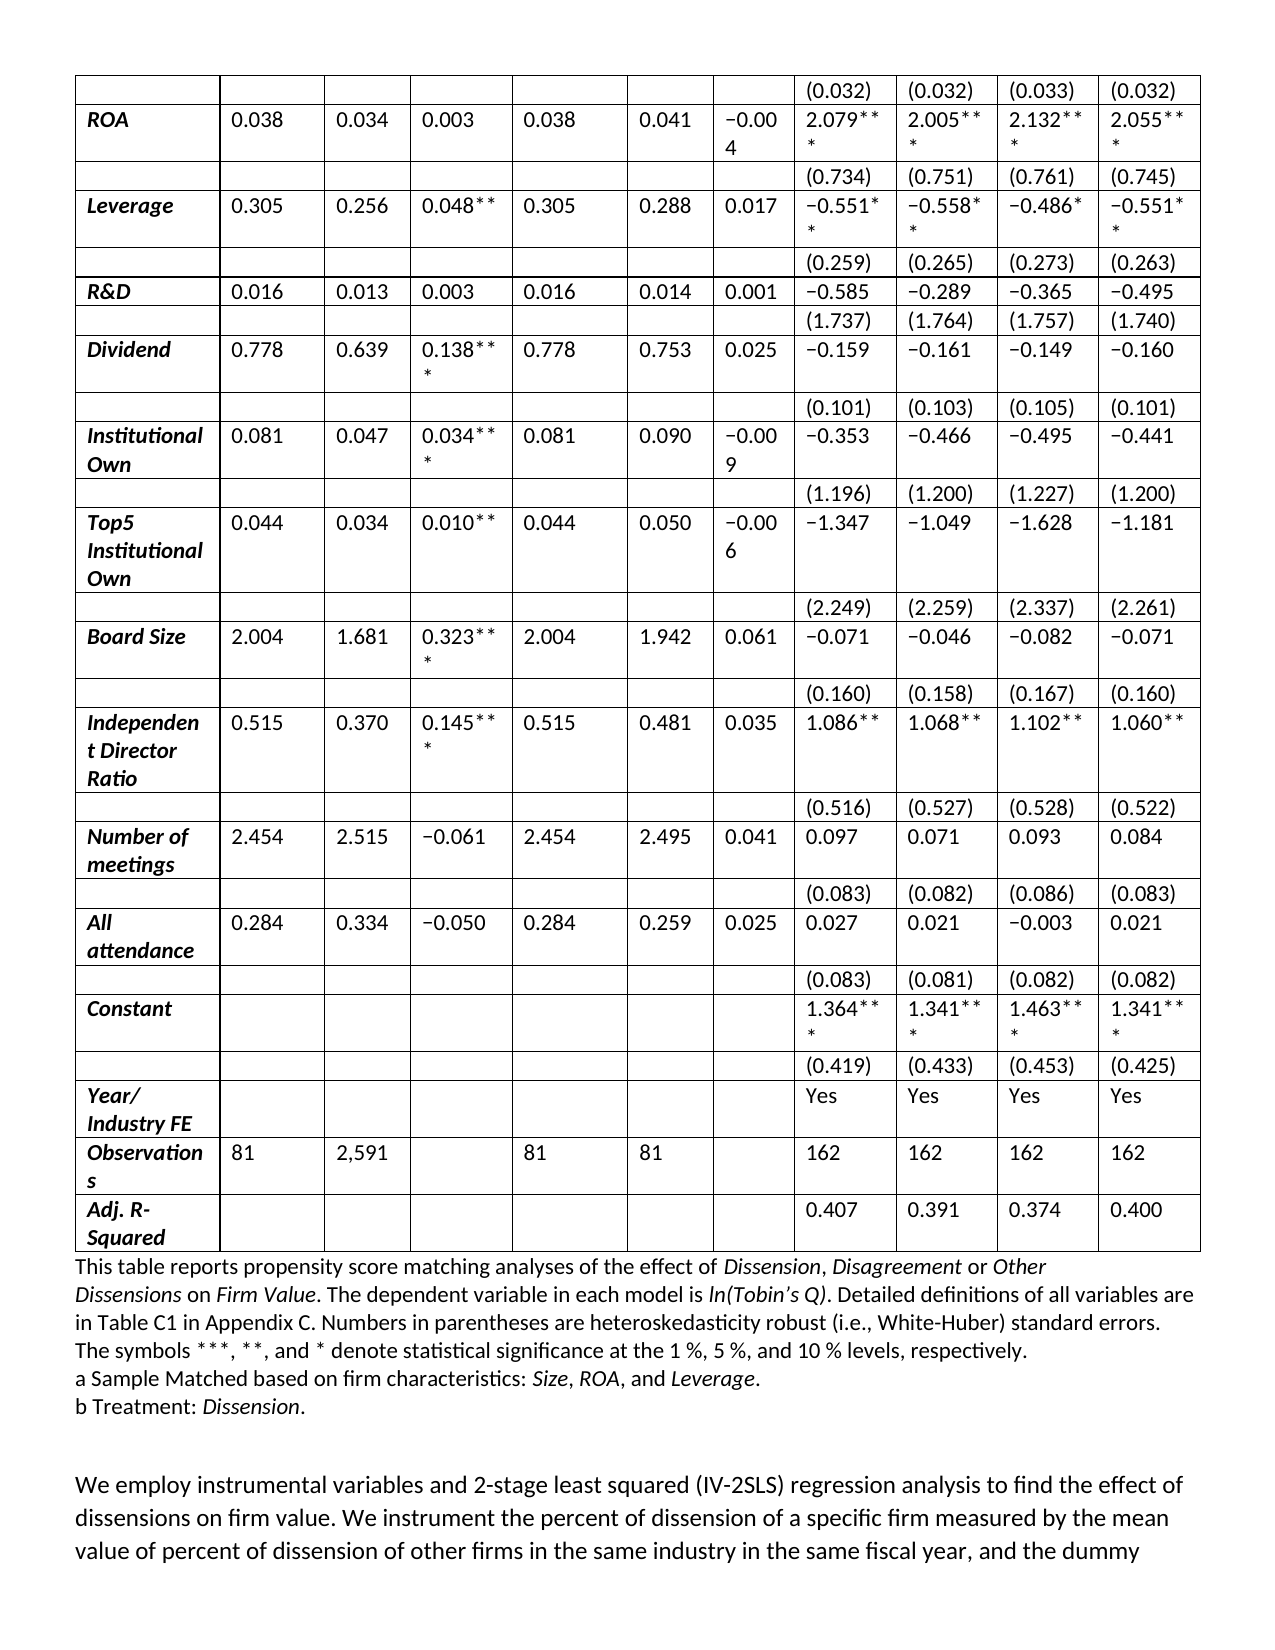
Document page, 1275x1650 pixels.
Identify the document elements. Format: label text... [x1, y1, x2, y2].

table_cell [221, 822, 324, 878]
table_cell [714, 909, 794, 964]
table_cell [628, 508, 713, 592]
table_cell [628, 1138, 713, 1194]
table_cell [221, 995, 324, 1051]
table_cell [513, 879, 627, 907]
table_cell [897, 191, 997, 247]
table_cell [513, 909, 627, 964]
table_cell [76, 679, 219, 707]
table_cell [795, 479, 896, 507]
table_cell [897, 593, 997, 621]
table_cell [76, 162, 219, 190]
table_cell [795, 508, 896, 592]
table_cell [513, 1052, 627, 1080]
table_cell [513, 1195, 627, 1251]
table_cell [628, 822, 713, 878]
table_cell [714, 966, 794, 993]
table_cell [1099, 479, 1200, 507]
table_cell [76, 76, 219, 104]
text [75, 1470, 1200, 1566]
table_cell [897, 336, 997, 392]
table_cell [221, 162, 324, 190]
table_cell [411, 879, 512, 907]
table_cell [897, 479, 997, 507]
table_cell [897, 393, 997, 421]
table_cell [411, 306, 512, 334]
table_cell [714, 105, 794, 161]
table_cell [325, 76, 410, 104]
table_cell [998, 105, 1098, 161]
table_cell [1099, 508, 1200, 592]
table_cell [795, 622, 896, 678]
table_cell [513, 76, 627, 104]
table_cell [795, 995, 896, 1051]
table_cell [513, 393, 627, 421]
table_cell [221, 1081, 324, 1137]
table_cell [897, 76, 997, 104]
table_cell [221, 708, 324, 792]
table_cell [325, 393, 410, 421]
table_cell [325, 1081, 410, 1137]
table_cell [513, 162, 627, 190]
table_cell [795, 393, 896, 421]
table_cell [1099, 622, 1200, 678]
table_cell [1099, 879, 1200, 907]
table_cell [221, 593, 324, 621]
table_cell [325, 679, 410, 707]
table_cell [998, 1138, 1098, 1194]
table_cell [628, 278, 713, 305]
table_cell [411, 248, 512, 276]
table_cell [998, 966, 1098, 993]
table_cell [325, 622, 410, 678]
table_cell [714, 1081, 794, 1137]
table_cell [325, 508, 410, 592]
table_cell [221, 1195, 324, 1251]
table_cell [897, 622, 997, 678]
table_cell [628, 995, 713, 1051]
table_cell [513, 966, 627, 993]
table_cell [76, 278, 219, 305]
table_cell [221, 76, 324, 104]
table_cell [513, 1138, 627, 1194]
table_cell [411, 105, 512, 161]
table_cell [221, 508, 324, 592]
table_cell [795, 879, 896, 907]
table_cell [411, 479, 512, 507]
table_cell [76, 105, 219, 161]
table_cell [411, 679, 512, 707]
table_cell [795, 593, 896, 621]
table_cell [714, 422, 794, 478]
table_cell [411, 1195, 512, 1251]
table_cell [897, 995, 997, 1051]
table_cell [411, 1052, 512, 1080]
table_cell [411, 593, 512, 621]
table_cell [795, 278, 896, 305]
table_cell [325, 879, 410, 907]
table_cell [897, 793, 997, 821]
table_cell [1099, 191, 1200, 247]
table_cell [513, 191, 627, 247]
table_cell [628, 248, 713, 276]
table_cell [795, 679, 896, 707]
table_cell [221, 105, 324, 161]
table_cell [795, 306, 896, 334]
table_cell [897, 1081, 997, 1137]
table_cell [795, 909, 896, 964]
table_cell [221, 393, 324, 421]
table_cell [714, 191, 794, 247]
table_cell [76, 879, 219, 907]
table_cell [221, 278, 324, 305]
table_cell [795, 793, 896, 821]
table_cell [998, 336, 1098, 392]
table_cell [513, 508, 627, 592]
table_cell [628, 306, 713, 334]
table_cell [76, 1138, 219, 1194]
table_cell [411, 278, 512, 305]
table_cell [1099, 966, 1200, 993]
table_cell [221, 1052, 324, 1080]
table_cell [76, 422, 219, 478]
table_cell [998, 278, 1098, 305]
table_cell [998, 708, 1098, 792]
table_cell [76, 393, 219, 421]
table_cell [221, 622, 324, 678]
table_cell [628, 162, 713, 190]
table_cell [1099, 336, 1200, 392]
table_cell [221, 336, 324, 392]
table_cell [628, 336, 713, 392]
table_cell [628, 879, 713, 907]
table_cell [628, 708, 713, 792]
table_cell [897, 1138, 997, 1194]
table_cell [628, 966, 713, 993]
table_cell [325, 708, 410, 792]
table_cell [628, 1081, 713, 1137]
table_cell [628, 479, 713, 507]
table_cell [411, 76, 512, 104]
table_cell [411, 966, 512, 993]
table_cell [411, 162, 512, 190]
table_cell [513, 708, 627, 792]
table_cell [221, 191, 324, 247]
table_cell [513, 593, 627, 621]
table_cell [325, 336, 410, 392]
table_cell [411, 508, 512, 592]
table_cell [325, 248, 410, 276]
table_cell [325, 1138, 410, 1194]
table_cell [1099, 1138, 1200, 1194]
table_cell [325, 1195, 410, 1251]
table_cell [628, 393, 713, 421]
text This table reports propensity score matching analyses of the effect of Dissension, Disagreement or Other Dissensions on Firm Value. The dependent variable in each model is ln(Tobin’s Q). Detailed definitions of all variables are in Table C1 in Appendix C. Numbers in parentheses are heteroskedasticity robust (i.e., White-Huber) standard errors. The symbols ***, **, and * denote statistical significance at the 1 %, 5 %, and 10 % levels, respectively. [75, 1252, 1200, 1364]
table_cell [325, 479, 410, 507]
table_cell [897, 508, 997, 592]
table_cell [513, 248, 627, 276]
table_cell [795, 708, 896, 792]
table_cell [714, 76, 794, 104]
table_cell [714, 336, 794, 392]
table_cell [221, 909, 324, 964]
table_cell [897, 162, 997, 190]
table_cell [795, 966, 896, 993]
text b Treatment: Dissension. [75, 1392, 1200, 1420]
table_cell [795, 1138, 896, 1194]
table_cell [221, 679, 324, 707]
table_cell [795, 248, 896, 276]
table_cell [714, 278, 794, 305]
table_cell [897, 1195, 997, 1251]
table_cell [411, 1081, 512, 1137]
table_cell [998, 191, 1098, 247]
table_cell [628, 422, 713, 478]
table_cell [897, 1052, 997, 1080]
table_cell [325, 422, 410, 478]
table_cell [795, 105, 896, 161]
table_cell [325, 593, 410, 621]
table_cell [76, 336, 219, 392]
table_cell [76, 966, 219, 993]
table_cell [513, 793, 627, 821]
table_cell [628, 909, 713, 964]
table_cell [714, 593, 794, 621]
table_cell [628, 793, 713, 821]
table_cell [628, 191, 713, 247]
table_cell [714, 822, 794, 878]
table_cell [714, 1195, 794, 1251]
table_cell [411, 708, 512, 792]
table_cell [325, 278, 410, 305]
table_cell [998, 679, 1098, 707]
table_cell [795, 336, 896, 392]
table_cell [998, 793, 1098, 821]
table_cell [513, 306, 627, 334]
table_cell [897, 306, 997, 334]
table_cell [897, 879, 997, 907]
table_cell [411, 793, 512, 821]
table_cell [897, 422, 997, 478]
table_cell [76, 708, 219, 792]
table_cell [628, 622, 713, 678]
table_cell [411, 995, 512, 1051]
text a Sample Matched based on firm characteristics: Size, ROA, and Leverage. [75, 1364, 1200, 1392]
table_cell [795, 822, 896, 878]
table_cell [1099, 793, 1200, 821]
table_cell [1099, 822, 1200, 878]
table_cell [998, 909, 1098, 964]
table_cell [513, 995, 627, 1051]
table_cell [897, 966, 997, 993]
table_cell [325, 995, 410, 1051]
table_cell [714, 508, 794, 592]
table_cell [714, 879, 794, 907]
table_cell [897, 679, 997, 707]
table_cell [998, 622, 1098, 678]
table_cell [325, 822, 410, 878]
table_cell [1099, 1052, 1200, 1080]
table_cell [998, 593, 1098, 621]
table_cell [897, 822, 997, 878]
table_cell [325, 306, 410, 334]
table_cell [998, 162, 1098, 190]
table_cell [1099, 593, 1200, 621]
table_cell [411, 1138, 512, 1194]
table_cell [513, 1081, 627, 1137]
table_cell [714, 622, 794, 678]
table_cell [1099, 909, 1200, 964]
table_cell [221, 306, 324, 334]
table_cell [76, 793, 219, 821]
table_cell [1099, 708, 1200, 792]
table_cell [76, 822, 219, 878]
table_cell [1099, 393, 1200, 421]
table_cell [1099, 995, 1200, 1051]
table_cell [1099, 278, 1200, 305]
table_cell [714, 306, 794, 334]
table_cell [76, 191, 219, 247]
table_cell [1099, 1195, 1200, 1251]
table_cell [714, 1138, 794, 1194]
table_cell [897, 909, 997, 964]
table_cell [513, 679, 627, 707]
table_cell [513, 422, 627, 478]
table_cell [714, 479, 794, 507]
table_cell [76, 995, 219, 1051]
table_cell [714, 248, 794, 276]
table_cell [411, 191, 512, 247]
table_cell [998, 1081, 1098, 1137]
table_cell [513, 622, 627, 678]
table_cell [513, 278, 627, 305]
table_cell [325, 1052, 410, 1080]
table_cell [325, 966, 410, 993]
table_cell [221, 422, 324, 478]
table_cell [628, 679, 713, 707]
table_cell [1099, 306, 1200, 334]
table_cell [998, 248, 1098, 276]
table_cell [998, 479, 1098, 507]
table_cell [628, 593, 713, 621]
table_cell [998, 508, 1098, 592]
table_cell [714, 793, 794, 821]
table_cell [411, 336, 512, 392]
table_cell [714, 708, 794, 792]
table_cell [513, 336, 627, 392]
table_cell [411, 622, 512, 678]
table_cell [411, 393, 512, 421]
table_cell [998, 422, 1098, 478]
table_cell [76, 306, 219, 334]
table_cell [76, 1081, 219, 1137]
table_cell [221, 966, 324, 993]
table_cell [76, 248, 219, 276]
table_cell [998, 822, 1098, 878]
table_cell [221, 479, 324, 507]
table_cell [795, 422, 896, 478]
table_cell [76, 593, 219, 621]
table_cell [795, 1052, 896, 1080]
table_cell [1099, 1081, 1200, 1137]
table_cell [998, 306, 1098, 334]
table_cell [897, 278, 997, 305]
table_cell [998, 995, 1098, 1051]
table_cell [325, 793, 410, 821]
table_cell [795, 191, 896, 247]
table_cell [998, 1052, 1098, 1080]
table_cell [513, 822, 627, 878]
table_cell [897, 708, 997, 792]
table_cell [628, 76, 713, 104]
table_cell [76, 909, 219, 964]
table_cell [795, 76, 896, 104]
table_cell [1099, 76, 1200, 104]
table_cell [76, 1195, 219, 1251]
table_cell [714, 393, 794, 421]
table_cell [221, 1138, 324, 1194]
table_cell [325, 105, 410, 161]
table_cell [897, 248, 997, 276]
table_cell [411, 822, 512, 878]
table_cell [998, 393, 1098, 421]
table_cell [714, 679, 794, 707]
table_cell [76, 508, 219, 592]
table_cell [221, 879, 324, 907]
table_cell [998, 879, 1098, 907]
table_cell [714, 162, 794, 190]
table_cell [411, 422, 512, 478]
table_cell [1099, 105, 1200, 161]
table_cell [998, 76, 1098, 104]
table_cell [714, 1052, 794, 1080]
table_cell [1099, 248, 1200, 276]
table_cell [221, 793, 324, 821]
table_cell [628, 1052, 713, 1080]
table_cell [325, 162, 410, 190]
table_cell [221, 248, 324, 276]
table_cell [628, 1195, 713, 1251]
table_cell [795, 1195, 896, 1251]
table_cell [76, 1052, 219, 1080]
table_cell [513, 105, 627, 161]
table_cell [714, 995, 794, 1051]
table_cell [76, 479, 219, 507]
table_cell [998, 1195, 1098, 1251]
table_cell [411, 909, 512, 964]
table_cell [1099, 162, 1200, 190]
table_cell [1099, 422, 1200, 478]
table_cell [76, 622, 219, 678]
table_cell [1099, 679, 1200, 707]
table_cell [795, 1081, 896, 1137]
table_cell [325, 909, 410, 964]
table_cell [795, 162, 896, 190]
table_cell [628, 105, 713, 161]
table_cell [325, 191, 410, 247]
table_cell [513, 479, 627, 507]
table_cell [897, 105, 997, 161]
